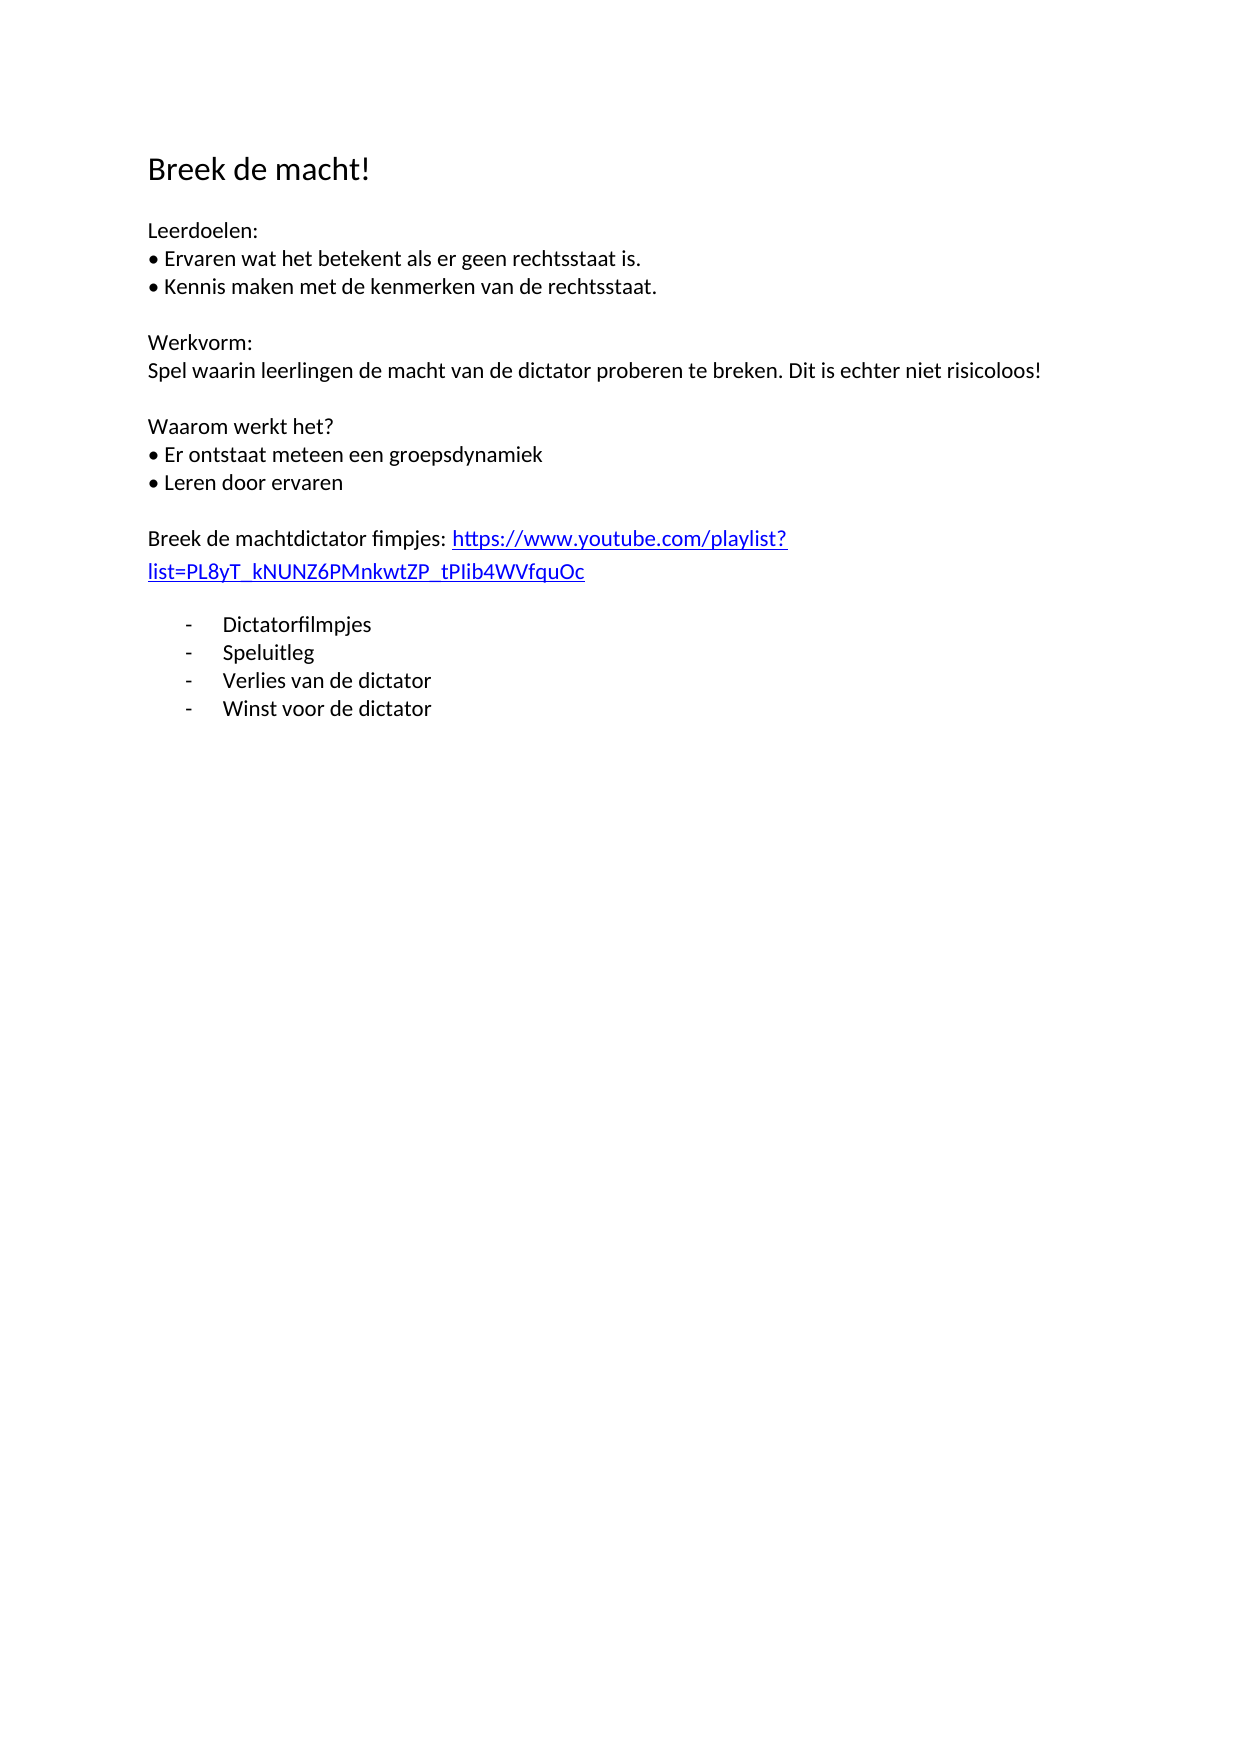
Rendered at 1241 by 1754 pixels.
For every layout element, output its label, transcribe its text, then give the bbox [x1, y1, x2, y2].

text Spel waarin leerlingen de macht van de dictator proberen te breken. Dit is echter niet risicoloos! [148, 356, 1093, 384]
text Breek de macht! [148, 148, 1093, 188]
text Leerdoelen: [148, 216, 1093, 244]
list Winst voor de dictator [185, 694, 1093, 722]
text • Ervaren wat het betekent als er geen rechtsstaat is. [148, 244, 1093, 272]
text Breek de machtdictator fimpjes: https://www.youtube.com/playlist?list=PL8yT_kNUNZ6PMnkwtZP_tPIib4WVfquOc [148, 524, 1093, 585]
text Werkvorm: [148, 328, 1093, 356]
text • Er ontstaat meteen een groepsdynamiek [148, 441, 1093, 468]
list Verlies van de dictator [185, 666, 1093, 694]
text • Leren door ervaren [148, 468, 1093, 524]
text • Kennis maken met de kenmerken van de rechtsstaat. [148, 272, 1093, 300]
list Speluitleg [185, 638, 1093, 666]
text Waarom werkt het? [148, 412, 1093, 441]
list Dictatorfilmpjes [185, 610, 1093, 638]
